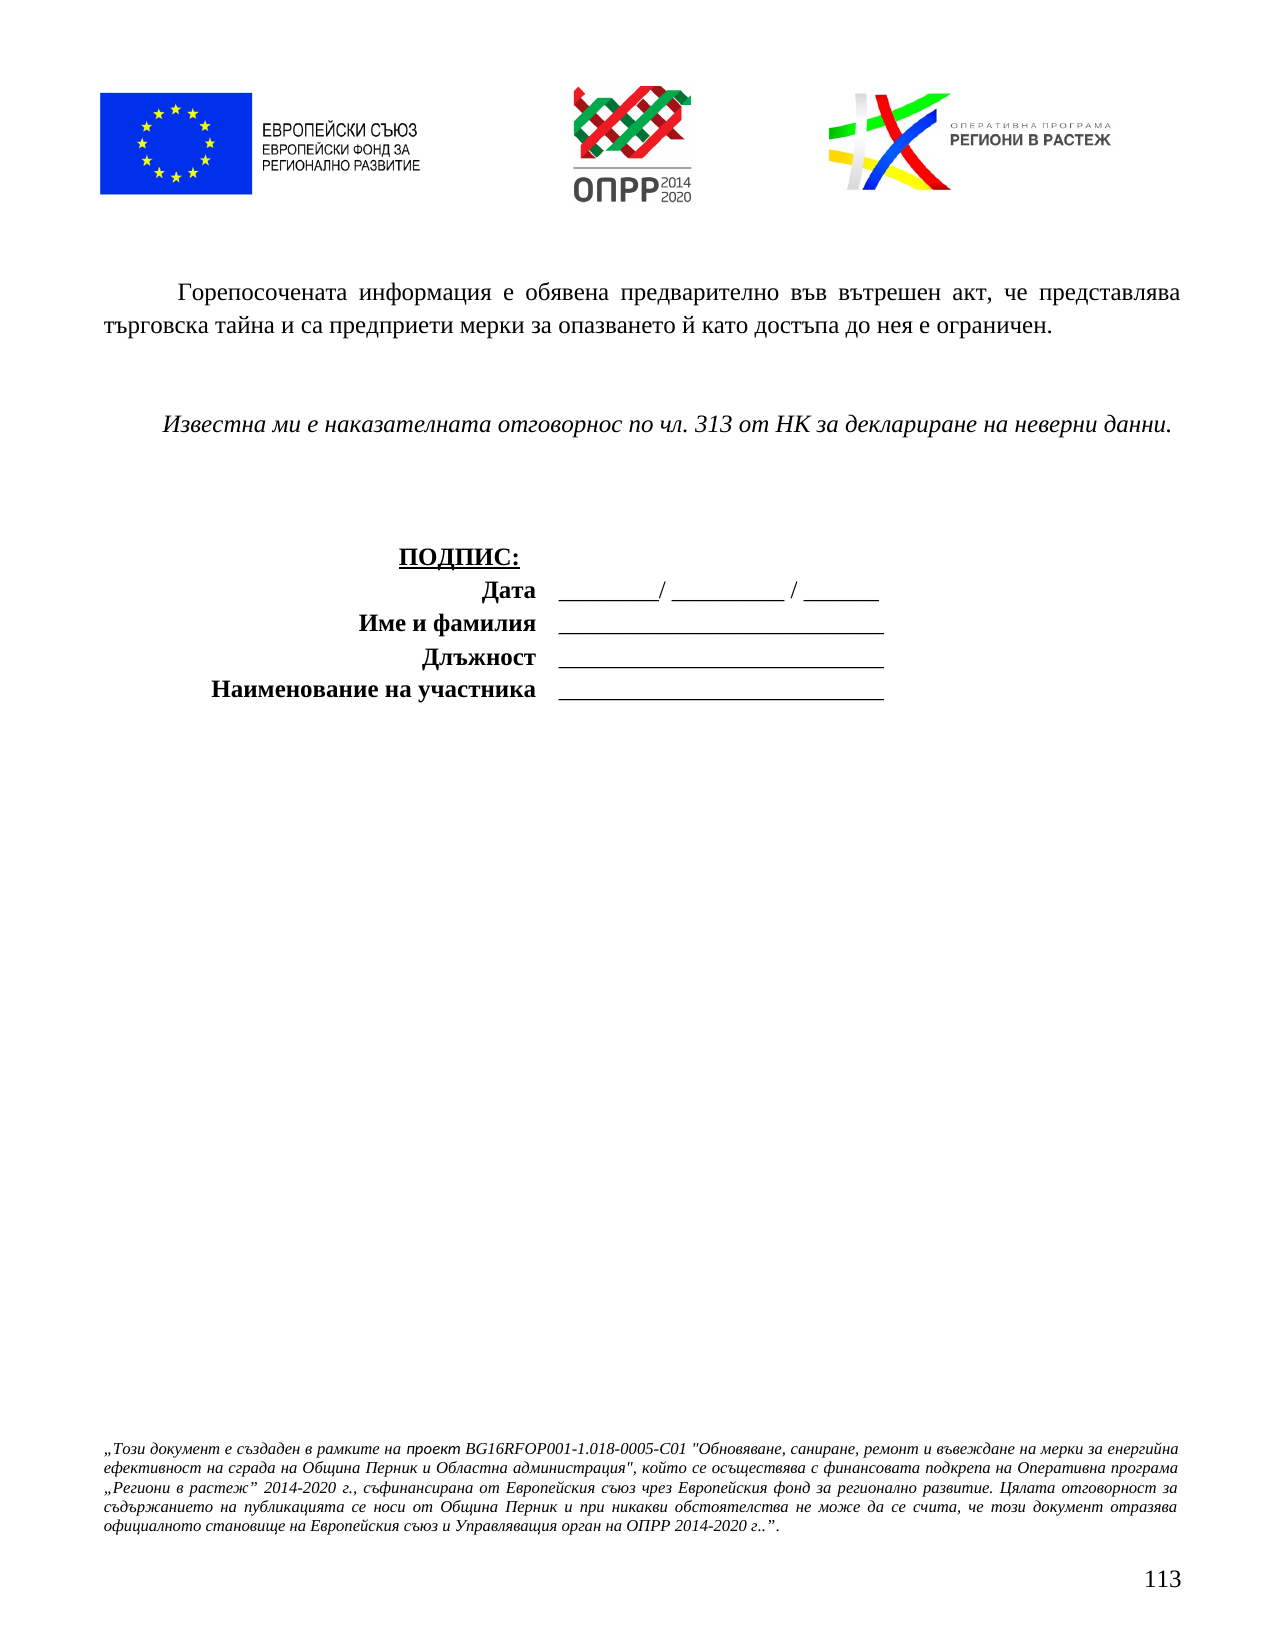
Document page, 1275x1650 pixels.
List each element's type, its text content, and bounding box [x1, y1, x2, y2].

table_header Дата [104, 576, 547, 608]
table_cell Име и фамилия [104, 609, 547, 642]
table_cell __________________________ [547, 642, 991, 674]
picture [85, 81, 448, 208]
picture [573, 86, 694, 208]
table_cell Длъжност [104, 642, 547, 674]
table_cell __________________________ [547, 675, 991, 708]
text ПОДПИС: [251, 542, 1181, 571]
table_cell Наименование на участника [104, 675, 547, 708]
picture [813, 86, 1132, 197]
text Известна ми е наказателната отговорнос по чл. 313 от НК за деклариране на неверни данни. [103, 409, 1181, 437]
table_cell __________________________ [547, 609, 991, 642]
table_header ________/ _________ / ______ [547, 576, 991, 608]
text Горепосочената информация е обявена предварително във вътрешен акт, че представлява търговска тайна и са предприети мерки за опазването й като достъпа до нея е ограничен. [103, 277, 1181, 338]
